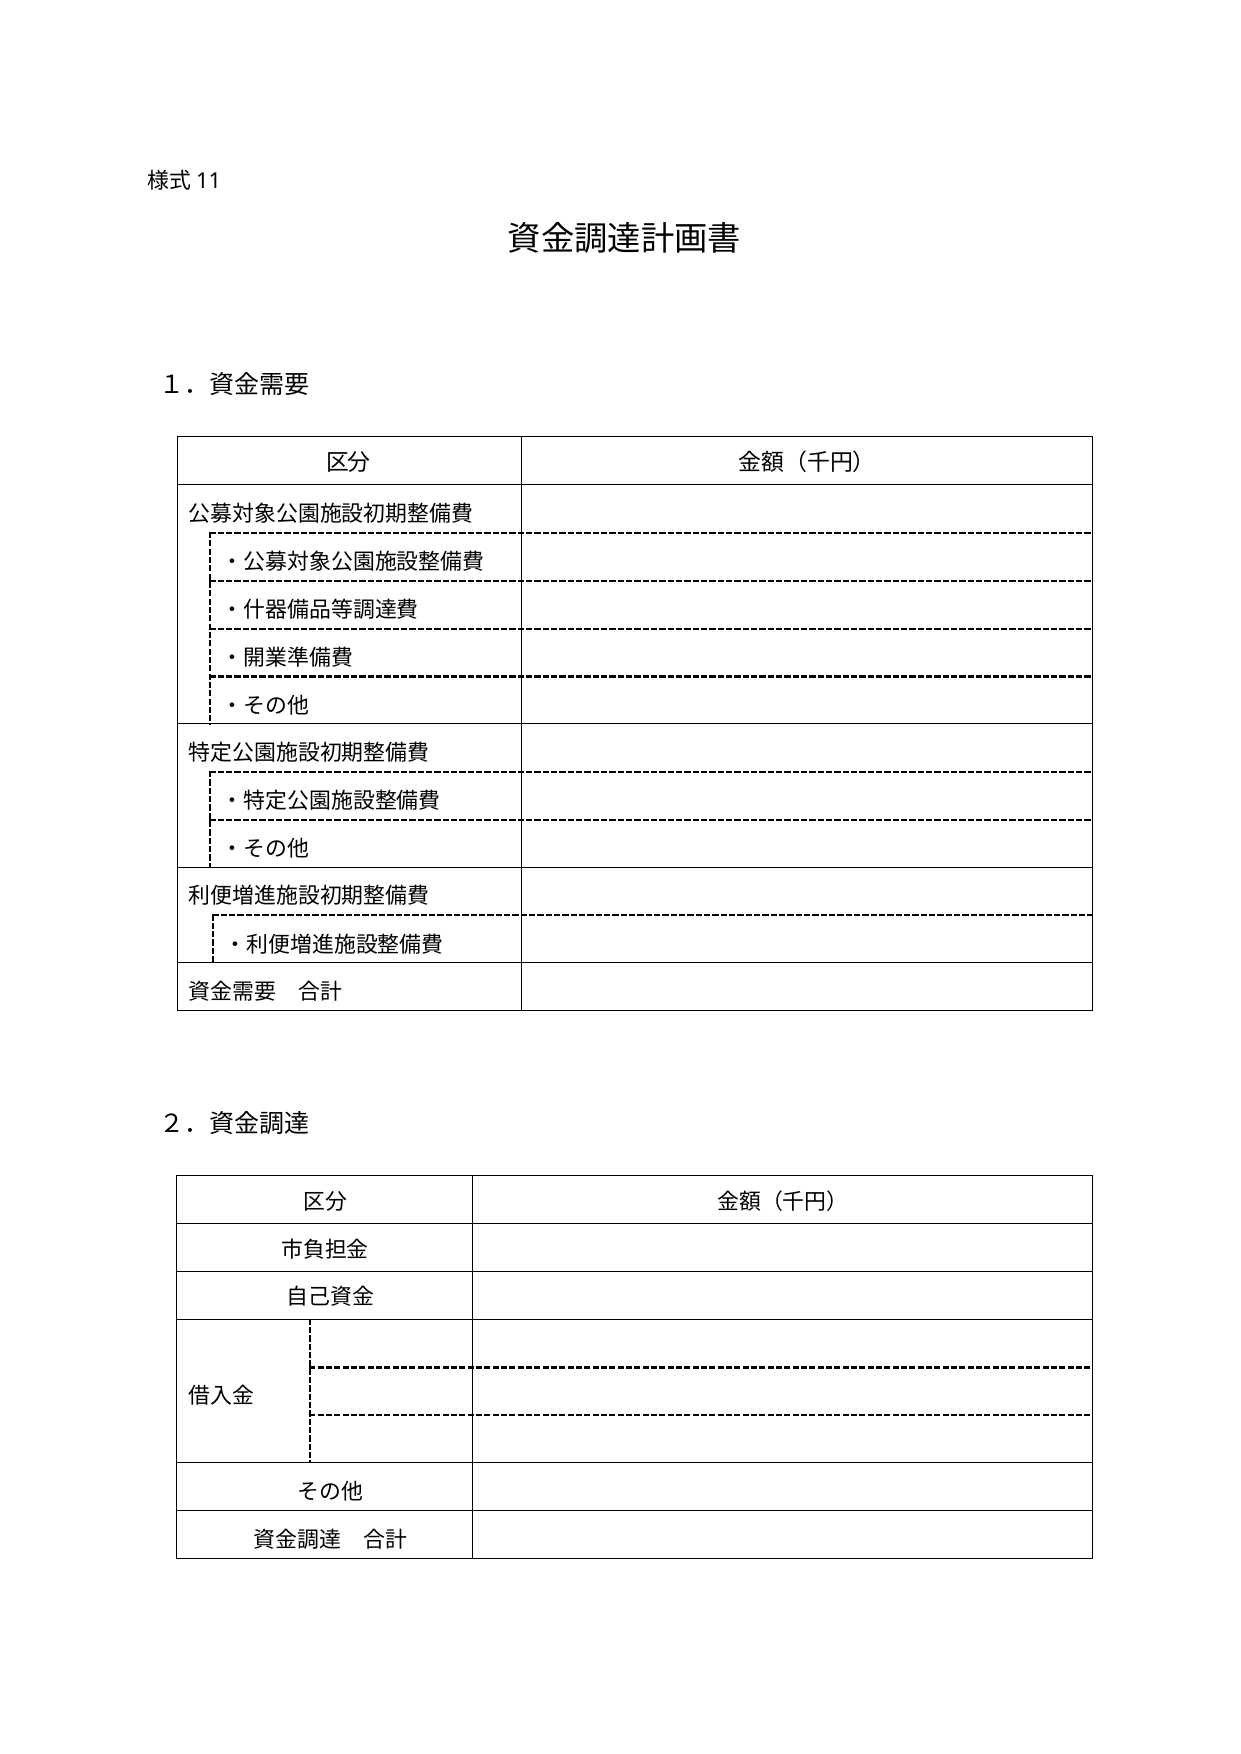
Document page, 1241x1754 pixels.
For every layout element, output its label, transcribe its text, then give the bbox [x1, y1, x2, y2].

table_header 区分 [178, 437, 521, 484]
table_cell [473, 1366, 1092, 1414]
table_cell [473, 1414, 1092, 1462]
table_cell [473, 1320, 1092, 1366]
table_cell [178, 771, 210, 867]
table_cell [178, 914, 213, 962]
text １．資金需要 [159, 347, 1092, 418]
table_cell ・その他 [210, 675, 521, 723]
table_cell 公募対象公園施設初期整備費 [178, 485, 521, 532]
table_cell [522, 868, 1092, 914]
table_cell [178, 532, 210, 723]
table_cell [473, 1272, 1092, 1319]
table_cell ・公募対象公園施設整備費 [210, 532, 521, 580]
subtitle 様式11 [148, 161, 1092, 197]
table_cell 利便増進施設初期整備費 [178, 868, 521, 914]
table_cell 市負担金 [177, 1224, 472, 1271]
table_cell [522, 914, 1092, 962]
table_cell [473, 1463, 1092, 1510]
table_cell [522, 532, 1092, 580]
table_cell ・特定公園施設整備費 [210, 771, 521, 819]
table_header 金額（千円） [473, 1176, 1092, 1223]
table_cell ・その他 [210, 819, 521, 867]
table_cell [310, 1320, 472, 1366]
table_cell [522, 963, 1092, 1010]
table_header 金額（千円） [522, 437, 1092, 484]
table_cell 資金需要 合計 [178, 963, 521, 1010]
table_cell [522, 819, 1092, 867]
table_cell [473, 1511, 1092, 1558]
table_cell [310, 1414, 472, 1462]
table_cell [522, 485, 1092, 532]
table_cell [522, 724, 1092, 771]
table_cell 特定公園施設初期整備費 [178, 724, 521, 771]
table_cell [522, 771, 1092, 819]
table_cell [310, 1366, 472, 1414]
table_cell [522, 628, 1092, 675]
table_cell [473, 1224, 1092, 1271]
table_cell [522, 580, 1092, 627]
table_cell ・開業準備費 [210, 628, 521, 675]
text 資金調達計画書 [201, 201, 1047, 272]
table_header 区分 [177, 1176, 472, 1223]
table_cell ・什器備品等調達費 [210, 580, 521, 627]
text ２．資金調達 [159, 1086, 1092, 1157]
table_cell 自己資金 [177, 1272, 472, 1319]
table_cell ・利便増進施設整備費 [213, 914, 521, 962]
table_cell [522, 675, 1092, 723]
table_cell その他 [177, 1463, 472, 1510]
table_cell 借入金 [177, 1320, 310, 1462]
table_cell 資金調達 合計 [177, 1511, 472, 1558]
